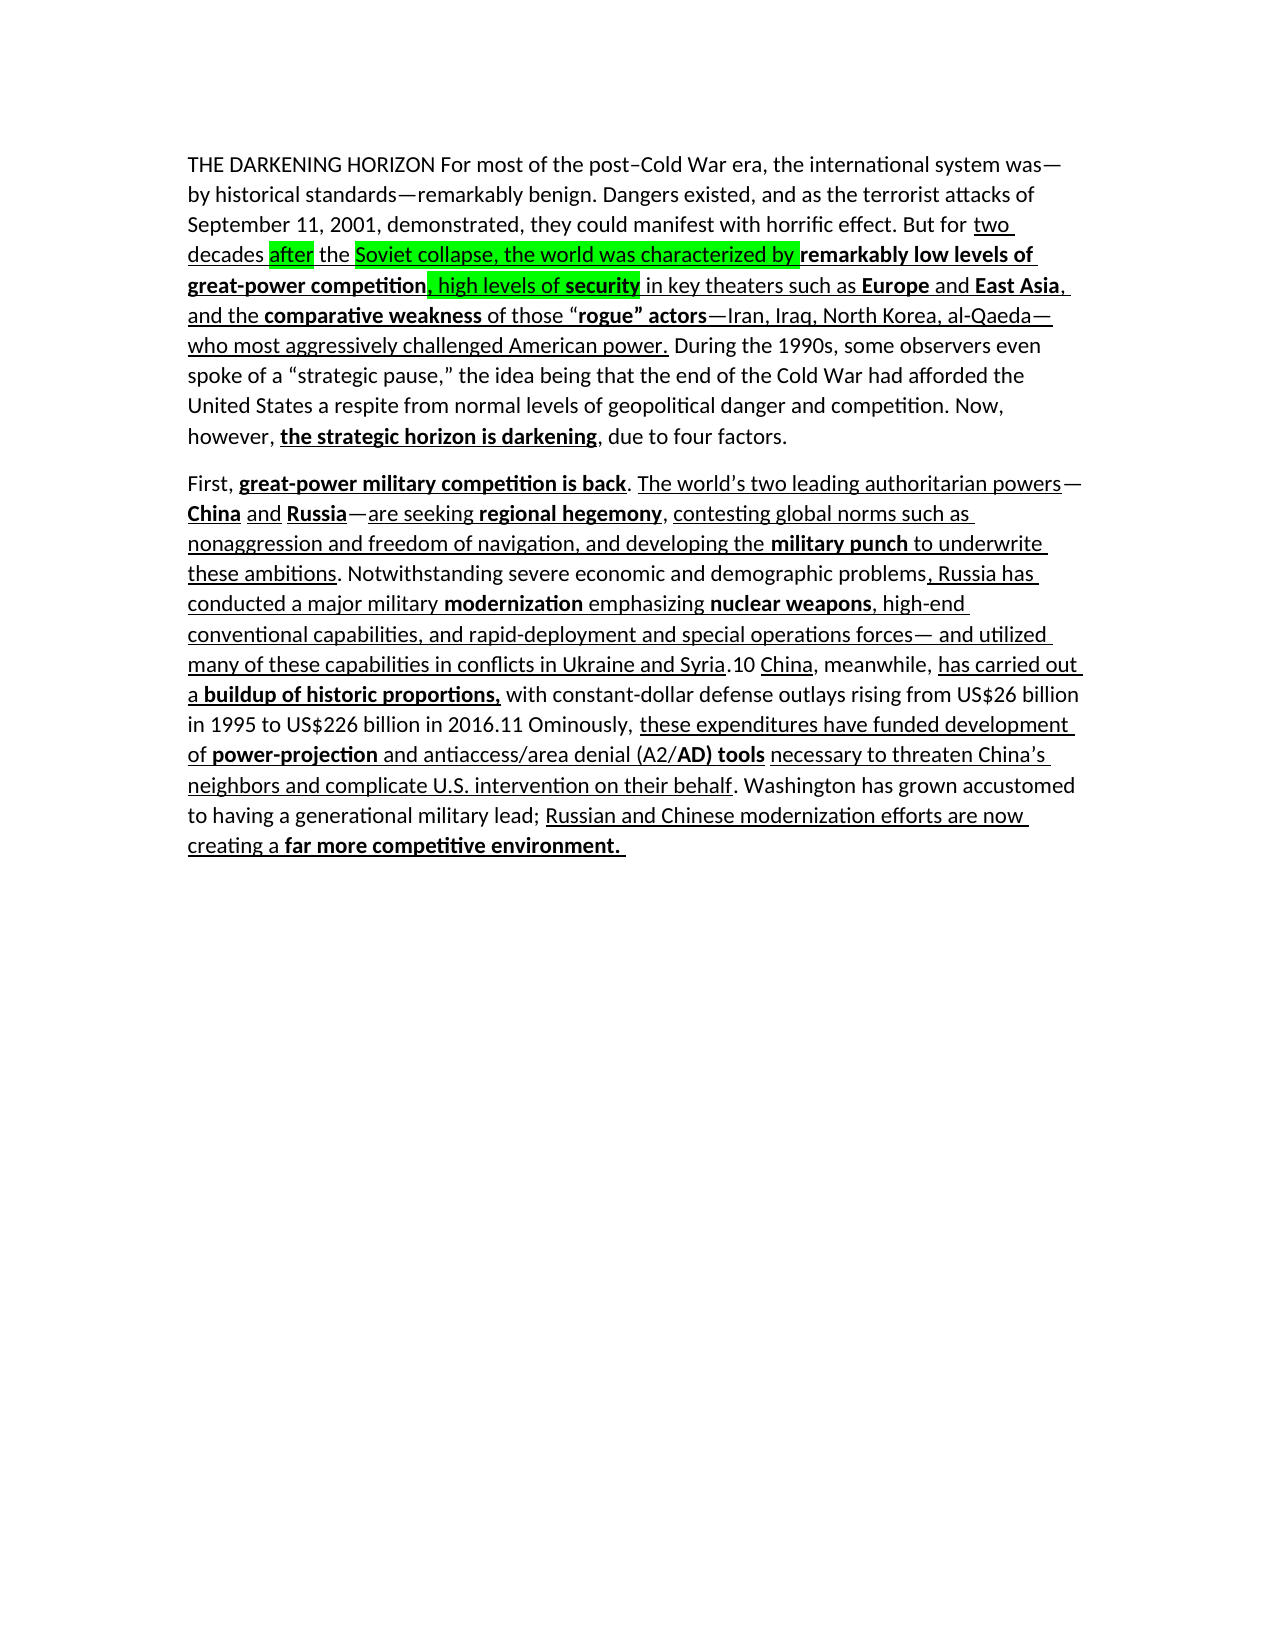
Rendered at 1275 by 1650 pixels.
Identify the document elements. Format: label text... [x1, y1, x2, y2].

text THE DARKENING HORIZON For most of the post–Cold War era, the international system was— by historical standards—remarkably benign. Dangers existed, and as the terrorist attacks of September 11, 2001, demonstrated, they could manifest with horrific effect. But for two decades after the Soviet collapse, the world was characterized by remarkably low levels of great-power competition, high levels of security in key theaters such as Europe and East Asia, and the comparative weakness of those “rogue” actors—Iran, Iraq, North Korea, al-Qaeda—who most aggressively challenged American power. During the 1990s, some observers even spoke of a “strategic pause,” the idea being that the end of the Cold War had afforded the United States a respite from normal levels of geopolitical danger and competition. Now, however, the strategic horizon is darkening, due to four factors. [187, 150, 1087, 450]
text First, great-power military competition is back. The world’s two leading authoritarian powers—China and Russia—are seeking regional hegemony, contesting global norms such as nonaggression and freedom of navigation, and developing the military punch to underwrite these ambitions. Notwithstanding severe economic and demographic problems, Russia has conducted a major military modernization emphasizing nuclear weapons, high-end conventional capabilities, and rapid-deployment and special operations forces— and utilized many of these capabilities in conflicts in Ukraine and Syria.10 China, meanwhile, has carried out a buildup of historic proportions, with constant-dollar defense outlays rising from US$26 billion in 1995 to US$226 billion in 2016.11 Ominously, these expenditures have funded development of power-projection and antiaccess/area denial (A2/AD) tools necessary to threaten China’s neighbors and complicate U.S. intervention on their behalf. Washington has grown accustomed to having a generational military lead; Russian and Chinese modernization efforts are now creating a far more competitive environment. [187, 469, 1087, 859]
